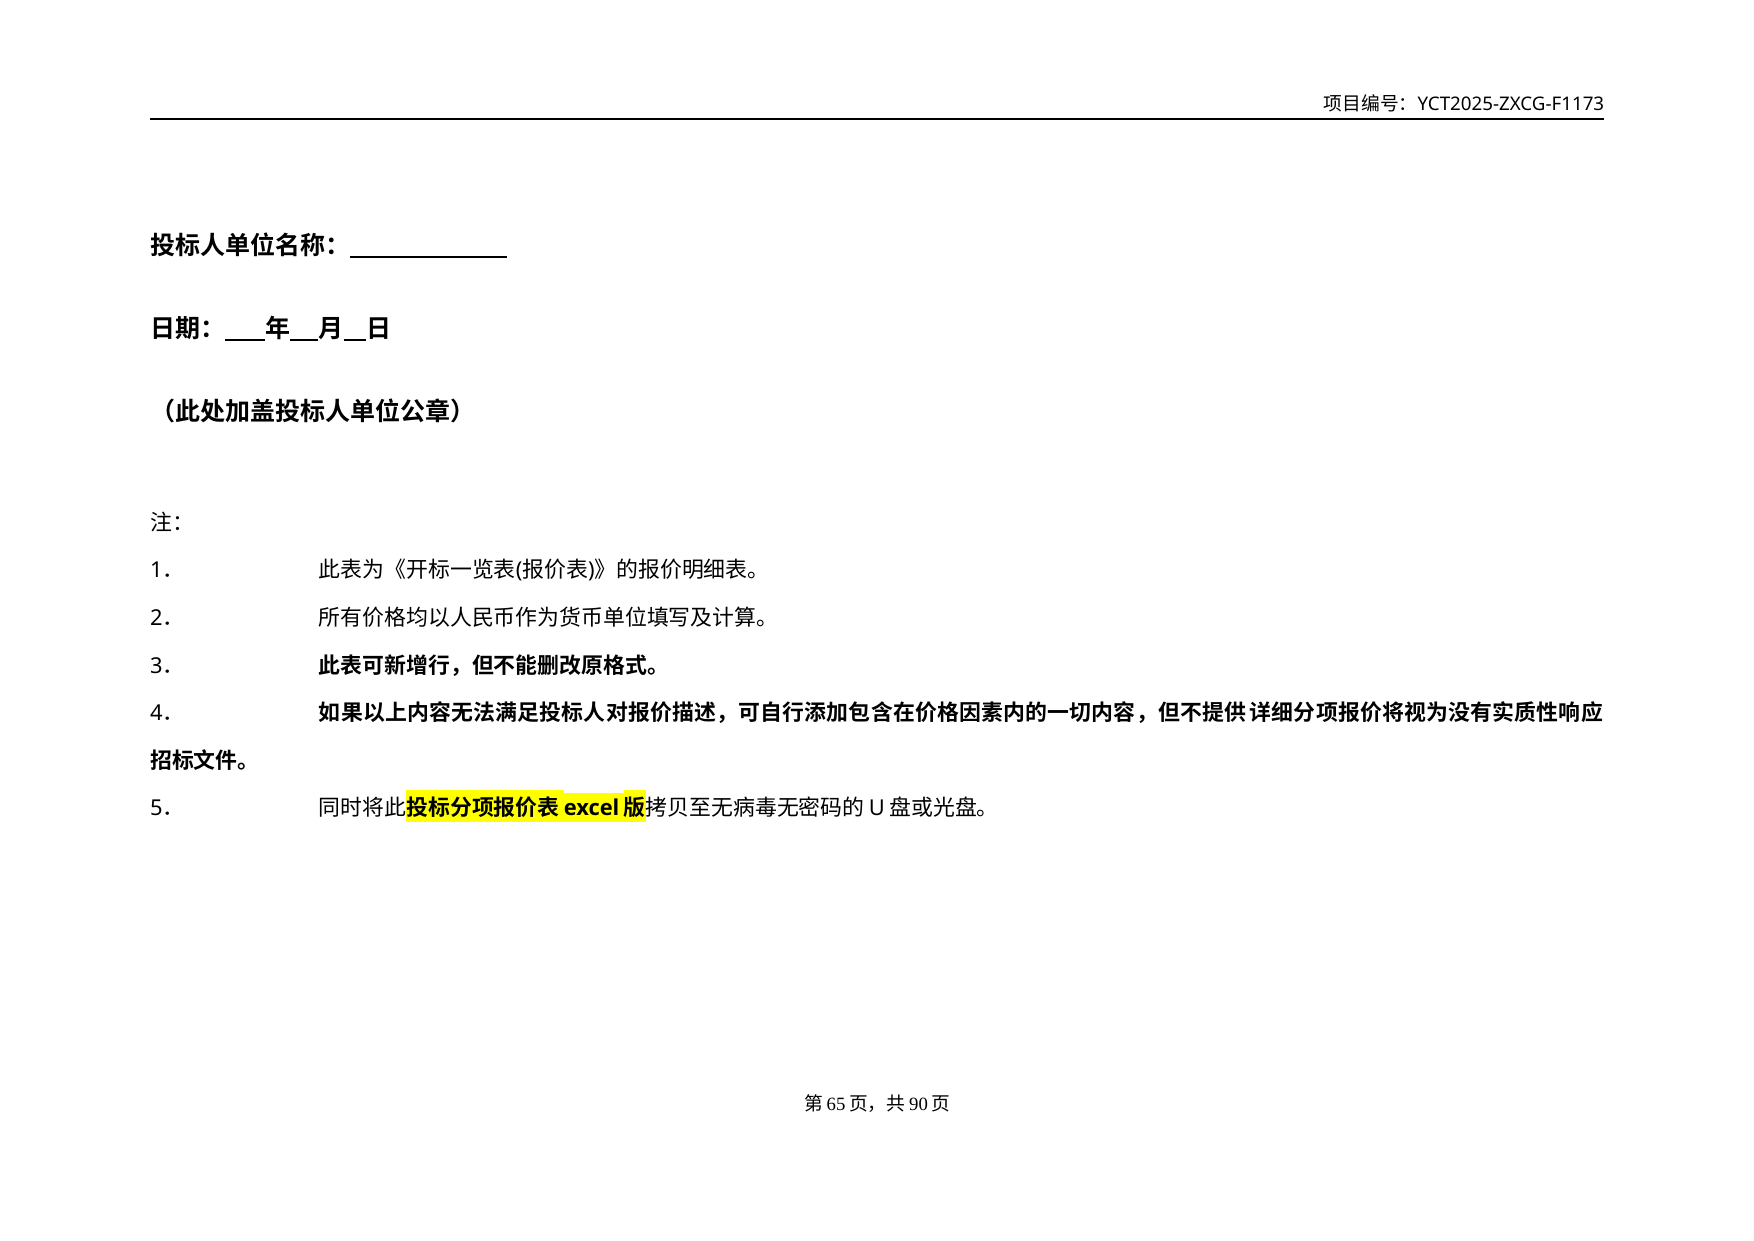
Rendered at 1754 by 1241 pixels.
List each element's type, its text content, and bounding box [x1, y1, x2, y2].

text 日期： 年 月 日 [150, 294, 1604, 359]
text 注： [150, 505, 1604, 537]
list 同时将此投标分项报价表excel版拷贝至无病毒无密码的U盘或光盘。 [646, 790, 1604, 822]
list 此表可新增行，但不能删改原格式。 [150, 648, 1604, 679]
list 所有价格均以人民币作为货币单位填写及计算。 [150, 600, 1604, 632]
list 同时将此投标分项报价表excel版拷贝至无病毒无密码的U盘或光盘。 [150, 790, 406, 822]
text （此处加盖投标人单位公章） [150, 377, 1604, 442]
text 投标人单位名称： [150, 211, 1604, 276]
list 如果以上内容无法满足投标人对报价描述，可自行添加包含在价格因素内的一切内容，但不提供详细分项报价将视为没有实质性响应招标文件。 [150, 695, 1604, 774]
list 此表为《开标一览表(报价表)》的报价明细表。 [150, 552, 1604, 584]
